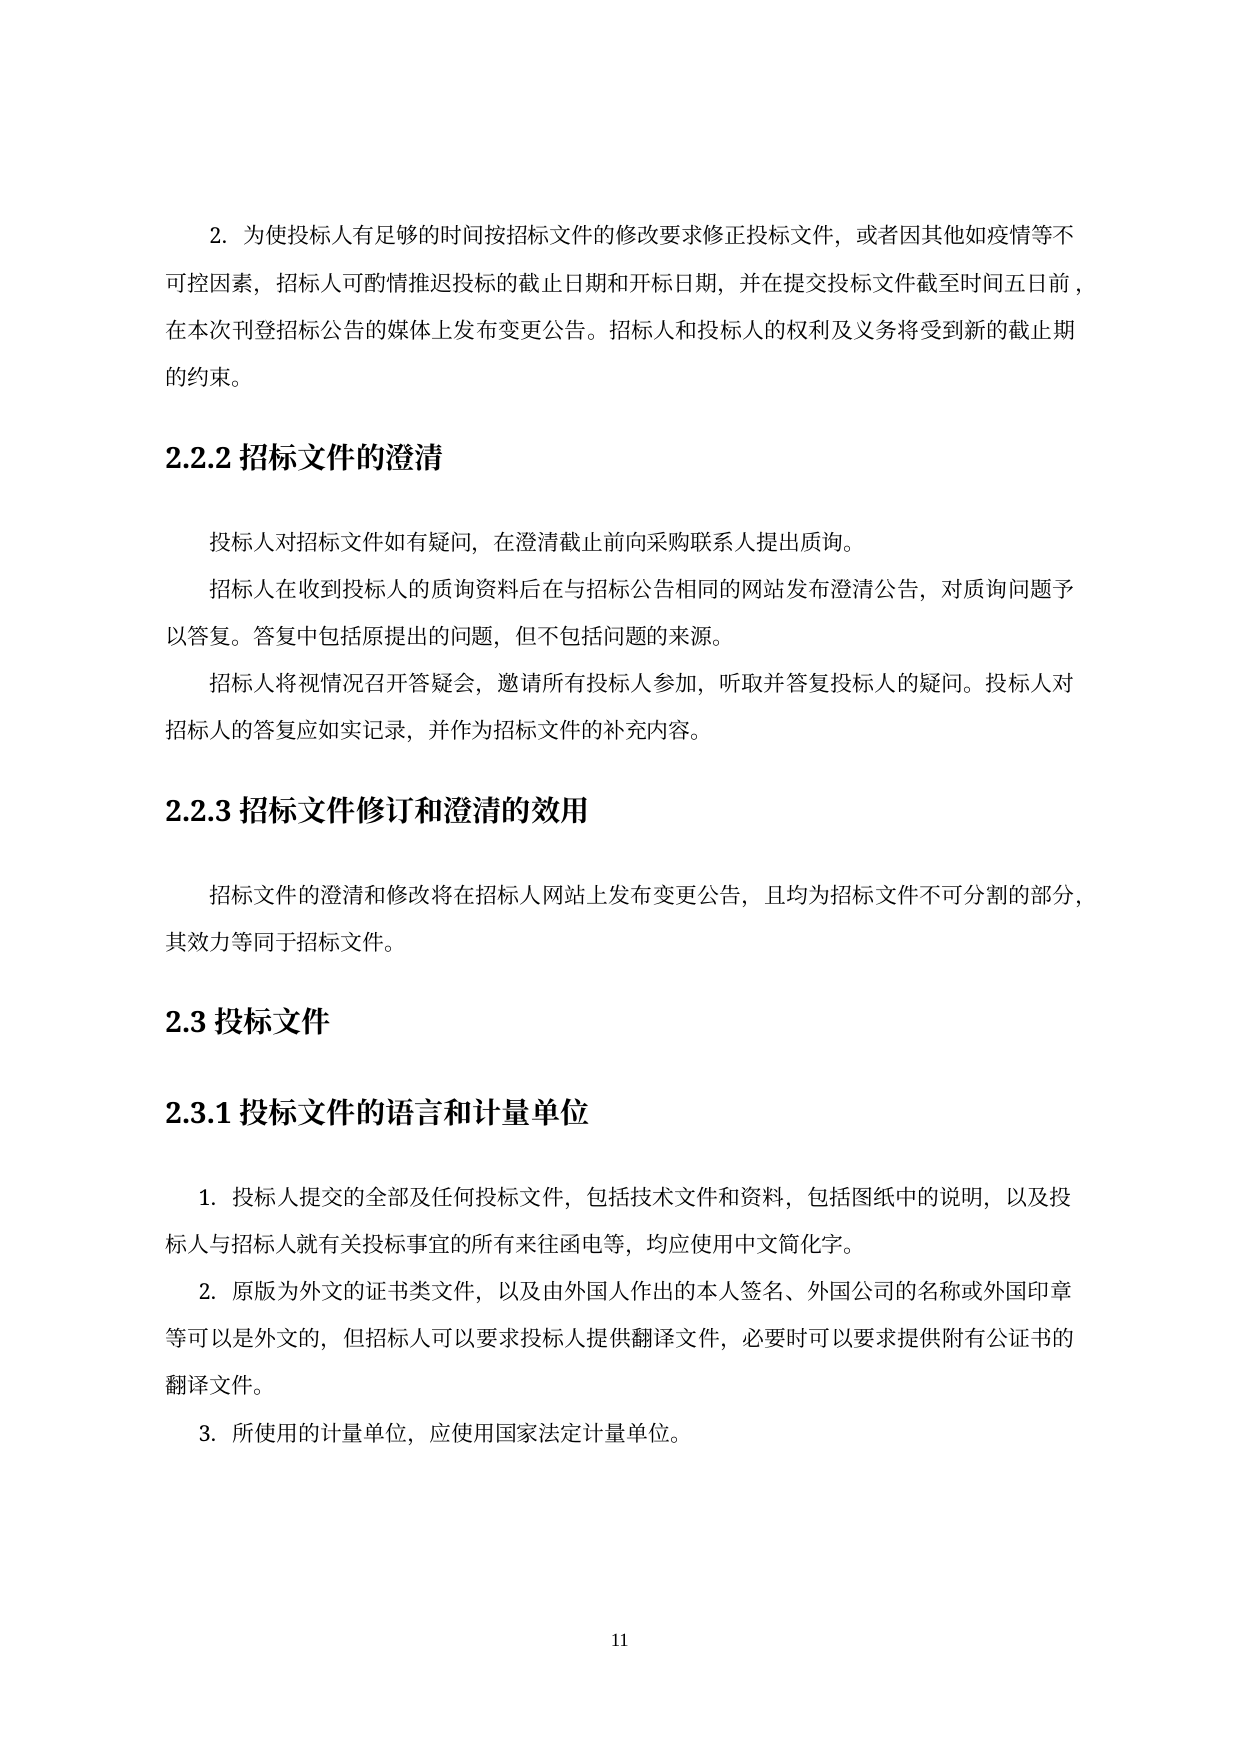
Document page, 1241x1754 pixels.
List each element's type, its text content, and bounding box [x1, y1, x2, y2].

text 招标人将视情况召开答疑会，邀请所有投标人参加，听取并答复投标人的疑问。投标人对招标人的答复应如实记录，并作为招标文件的补充内容。 [165, 666, 1075, 745]
text 招标文件的澄清和修改将在招标人网站上发布变更公告，且均为招标文件不可分割的部分，其效力等同于招标文件。 [165, 878, 1075, 957]
text 招标人在收到投标人的质询资料后在与招标公告相同的网站发布澄清公告，对质询问题予以答复。答复中包括原提出的问题，但不包括问题的来源。 [165, 572, 1075, 651]
text 2．为使投标人有足够的时间按招标文件的修改要求修正投标文件，或者因其他如疫情等不可控因素，招标人可酌情推迟投标的截止日期和开标日期，并在提交投标文件截至时间五日前，在本次刊登招标公告的媒体上发布变更公告。招标人和投标人的权利及义务将受到新的截止期的约束。 [165, 218, 1075, 392]
text 1．投标人提交的全部及任何投标文件，包括技术文件和资料，包括图纸中的说明，以及投标人与招标人就有关投标事宜的所有来往函电等，均应使用中文简化字。 [165, 1180, 1075, 1258]
subtitle 2.2.3 招标文件修订和澄清的效用 [165, 788, 1075, 830]
subtitle 2.3 投标文件 [165, 999, 1075, 1041]
subtitle 2.2.2 招标文件的澄清 [165, 434, 1075, 477]
text 3．所使用的计量单位，应使用国家法定计量单位。 [165, 1416, 1075, 1447]
text 投标人对招标文件如有疑问，在澄清截止前向采购联系人提出质询。 [165, 525, 1075, 556]
text 2．原版为外文的证书类文件，以及由外国人作出的本人签名、外国公司的名称或外国印章等可以是外文的，但招标人可以要求投标人提供翻译文件，必要时可以要求提供附有公证书的翻译文件。 [165, 1274, 1075, 1400]
subtitle 2.3.1 投标文件的语言和计量单位 [165, 1089, 1075, 1132]
